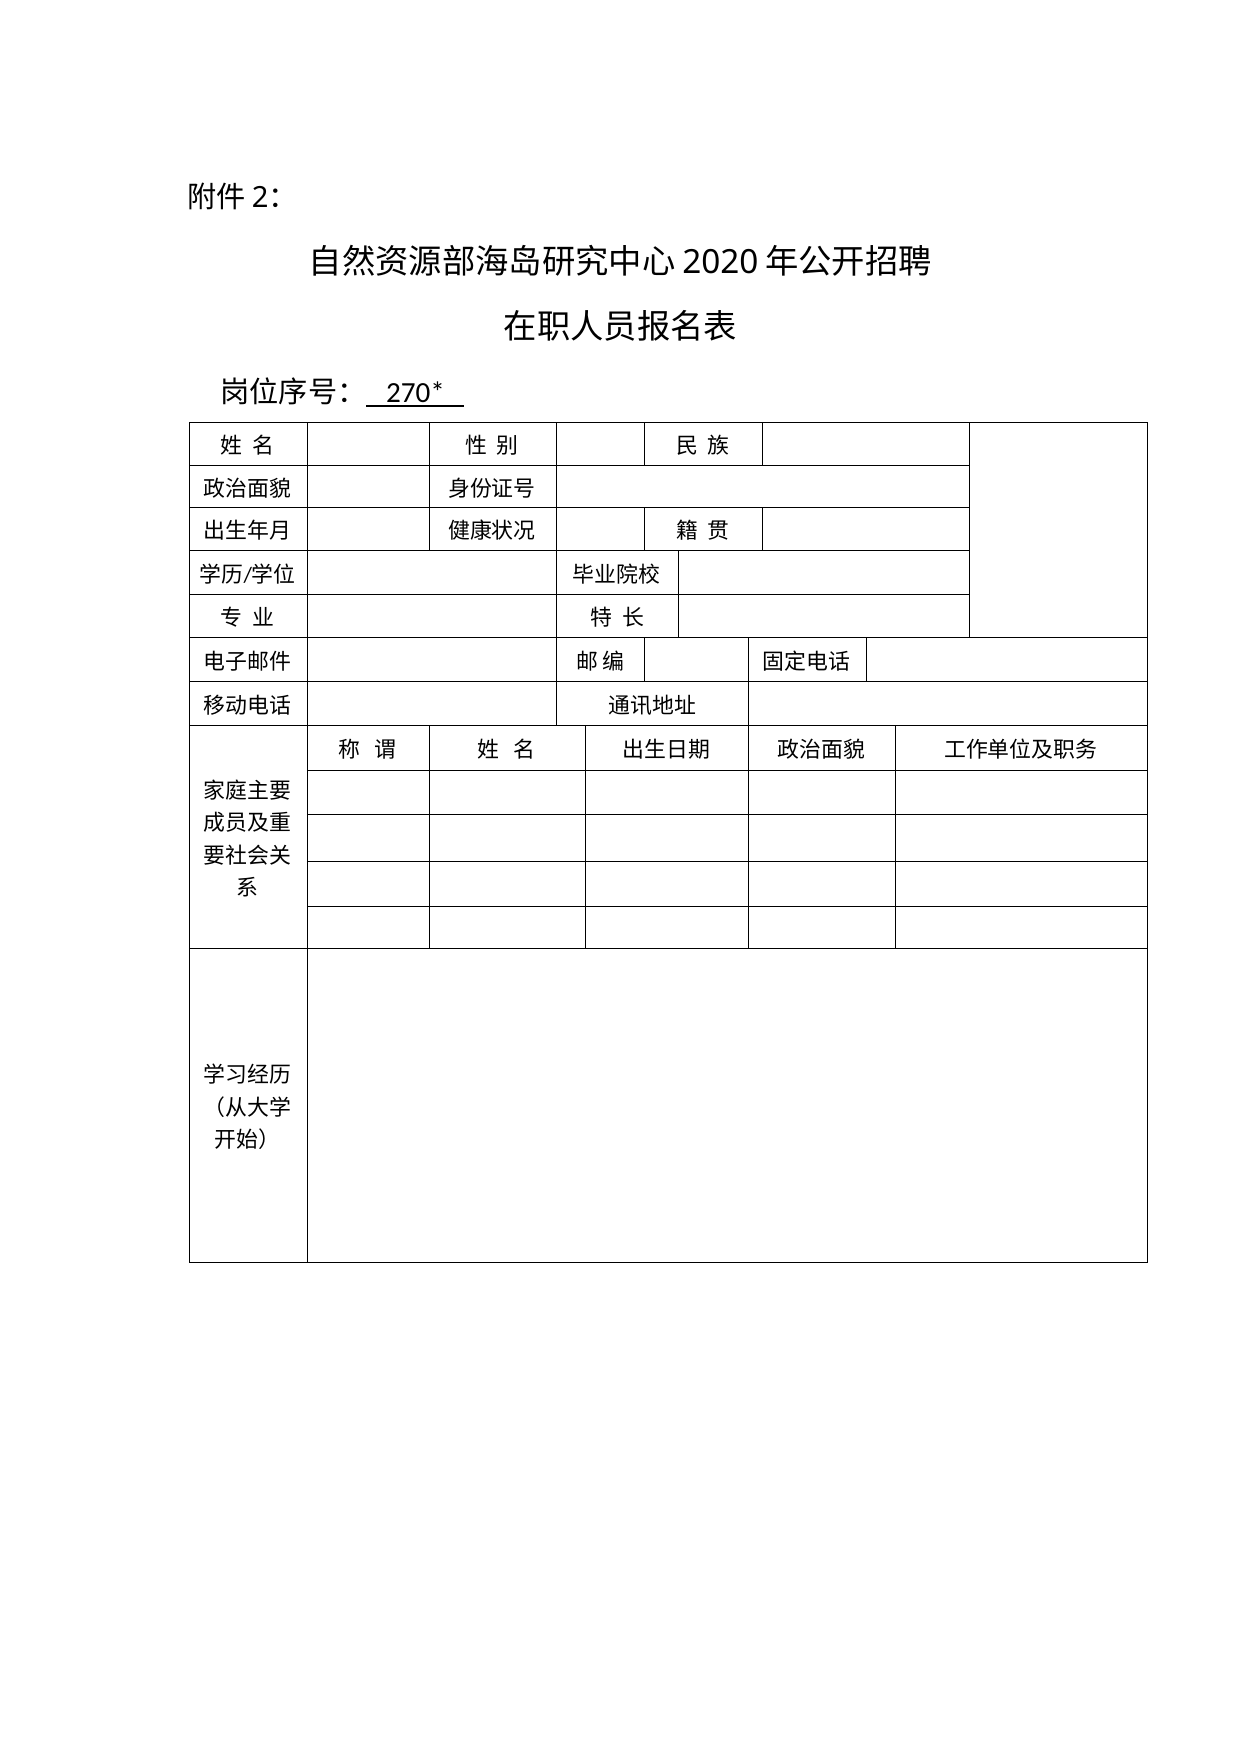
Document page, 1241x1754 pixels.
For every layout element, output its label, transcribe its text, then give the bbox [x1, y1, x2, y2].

table_cell [645, 638, 748, 681]
table_cell 家庭主要成员及重要社会关系 [190, 726, 307, 948]
table_cell [308, 682, 556, 725]
table_cell [896, 907, 1147, 948]
table_cell 移动电话 [190, 682, 307, 725]
table_cell [308, 815, 429, 861]
table_cell [430, 907, 585, 948]
table_cell [896, 771, 1147, 814]
table_cell 健康状况 [430, 508, 556, 550]
table_cell 专 业 [190, 595, 307, 637]
text 在职人员报名表 [187, 292, 1053, 357]
table_cell [586, 862, 748, 906]
table_cell [430, 815, 585, 861]
table_cell [308, 907, 429, 948]
table_cell [557, 466, 969, 507]
table_cell [308, 638, 556, 681]
table_cell [586, 771, 748, 814]
table_cell 学历/学位 [190, 551, 307, 594]
table_cell 学习经历（从大学开始） [190, 949, 307, 1262]
table_cell [430, 862, 585, 906]
text 岗位序号： 270* [187, 357, 1053, 422]
table_cell [749, 771, 895, 814]
table_header 性 别 [430, 423, 556, 464]
table_cell 出生年月 [190, 508, 307, 550]
table_cell [557, 508, 644, 550]
table_cell 工作单位及职务 [896, 726, 1147, 770]
table_header [557, 423, 644, 464]
table_header 姓 名 [190, 423, 307, 464]
table_cell [679, 595, 969, 637]
table_cell [679, 551, 969, 594]
table_cell [867, 638, 1147, 681]
table_header 民 族 [645, 423, 762, 464]
table_cell [749, 907, 895, 948]
table_cell 固定电话 [749, 638, 866, 681]
table_cell 姓 名 [430, 726, 585, 770]
table_cell [586, 907, 748, 948]
table_cell [763, 508, 969, 550]
table_cell 毕业院校 [557, 551, 678, 594]
table_cell 特 长 [557, 595, 678, 637]
text 自然资源部海岛研究中心2020年公开招聘 [187, 227, 1053, 292]
table_cell [896, 815, 1147, 861]
table_cell 邮 编 [557, 638, 644, 681]
table_cell 籍 贯 [645, 508, 762, 550]
text 附件2： [187, 162, 1053, 227]
table_cell [896, 862, 1147, 906]
table_cell [430, 771, 585, 814]
table_cell [308, 551, 556, 594]
table_cell 电子邮件 [190, 638, 307, 681]
table_cell 出生日期 [586, 726, 748, 770]
table_cell [308, 595, 556, 637]
table_cell 身份证号 [430, 466, 556, 507]
table_header [308, 423, 429, 464]
table_cell 政治面貌 [749, 726, 895, 770]
table_cell [749, 815, 895, 861]
table_cell [586, 815, 748, 861]
table_cell [308, 508, 429, 550]
table_cell 称 谓 [308, 726, 429, 770]
table_cell [308, 466, 429, 507]
table_cell [308, 949, 1147, 1262]
table_cell [749, 682, 1147, 725]
table_header [970, 423, 1147, 637]
table_header [763, 423, 969, 464]
table_cell [308, 771, 429, 814]
table_cell 通讯地址 [557, 682, 748, 725]
table_cell 政治面貌 [190, 466, 307, 507]
table_cell [308, 862, 429, 906]
table_cell [749, 862, 895, 906]
